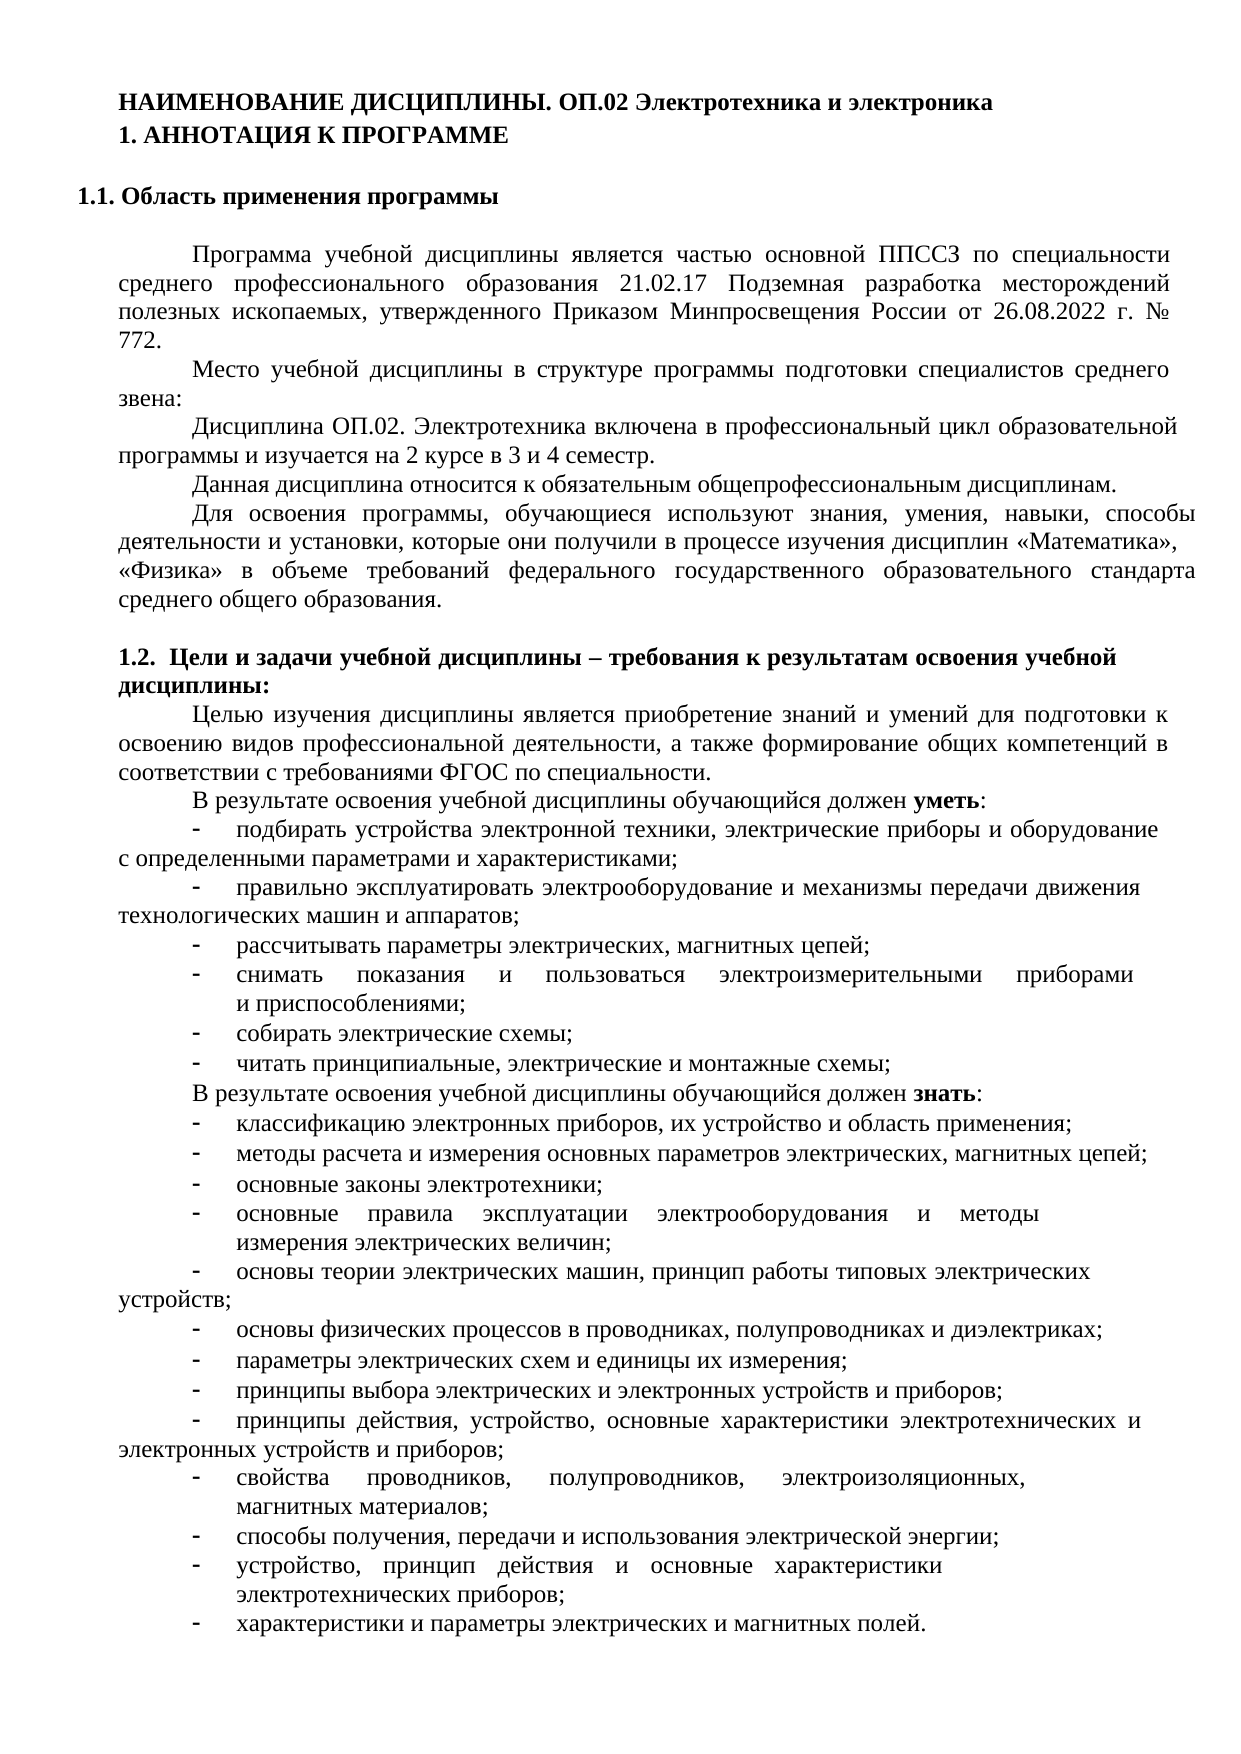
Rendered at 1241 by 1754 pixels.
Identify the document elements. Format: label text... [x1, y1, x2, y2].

text Дисциплина ОП.02. Электротехника включена в профессиональный цикл образовательной программы и изучается на 2 курсе в 3 и 4 семестр. [118, 411, 1196, 469]
list устройство, принцип действия и основные характеристики электротехнических приборов; [118, 1550, 1169, 1608]
list характеристики и параметры электрических и магнитных полей. [192, 1608, 1196, 1637]
list основные правила эксплуатации электрооборудования и методы измерения электрических величин; [118, 1198, 1169, 1256]
text Данная дисциплина относится к обязательным общепрофессиональным дисциплинам. [192, 469, 1196, 498]
text Целью изучения дисциплины является приобретение знаний и умений для подготовки к освоению видов профессиональной деятельности, а также формирование общих компетенций в соответствии с требованиями ФГОС по специальности. [118, 699, 1169, 785]
list читать принципиальные, электрические и монтажные схемы; [192, 1047, 1196, 1078]
list собирать электрические схемы; [192, 1017, 1196, 1047]
list основы теории электрических машин, принцип работы типовых электрических устройств; [118, 1256, 1169, 1313]
list методы расчета и измерения основных параметров электрических, магнитных цепей; [192, 1137, 1196, 1168]
list классификацию электронных приборов, их устройство и область применения; [192, 1107, 1196, 1137]
list рассчитывать параметры электрических, магнитных цепей; [192, 929, 1196, 959]
text «Физика» в объеме требований федерального государственного образовательного стандарта среднего общего образования. [118, 555, 1196, 613]
list основные законы электротехники; [192, 1168, 1196, 1198]
list способы получения, передачи и использования электрической энергии; [192, 1520, 1196, 1550]
list основы физических процессов в проводниках, полупроводниках и диэлектриках; [192, 1313, 1196, 1344]
text Для освоения программы, обучающиеся используют знания, умения, навыки, способы деятельности и установки, которые они получили в процессе изучения дисциплин «Математика», [118, 498, 1196, 555]
list принципы выбора электрических и электронных устройств и приборов; [192, 1374, 1196, 1405]
subtitle Цели и задачи учебной дисциплины – требования к результатам освоения учебной дисциплины: [118, 642, 1170, 699]
list подбирать устройства электронной техники, электрические приборы и оборудование с определенными параметрами и характеристиками; [118, 814, 1169, 872]
list Область применения программы [77, 181, 1196, 210]
subtitle НАИМЕНОВАНИЕ ДИСЦИПЛИНЫ. ОП.02 Электротехника и электроника [118, 87, 1196, 115]
text В результате освоения учебной дисциплины обучающийся должен уметь: [192, 785, 1196, 814]
list принципы действия, устройство, основные характеристики электротехнических и электронных устройств и приборов; [118, 1405, 1169, 1462]
list параметры электрических схем и единицы их измерения; [192, 1344, 1196, 1374]
text Место учебной дисциплины в структуре программы подготовки специалистов среднего звена: [118, 354, 1170, 411]
list снимать показания и пользоваться электроизмерительными приборами и приспособлениями; [118, 959, 1169, 1017]
text В результате освоения учебной дисциплины обучающийся должен знать: [192, 1078, 1196, 1107]
text Программа учебной дисциплины является частью основной ППССЗ по специальности среднего профессионального образования 21.02.17 Подземная разработка месторождений полезных ископаемых, утвержденного Приказом Минпросвещения России от 26.08.2022 г. № 772. [118, 239, 1170, 354]
list АННОТАЦИЯ К ПРОГРАММЕ [118, 120, 523, 148]
list свойства проводников, полупроводников, электроизоляционных, магнитных материалов; [118, 1462, 1169, 1520]
list правильно эксплуатировать электрооборудование и механизмы передачи движения технологических машин и аппаратов; [118, 872, 1169, 929]
